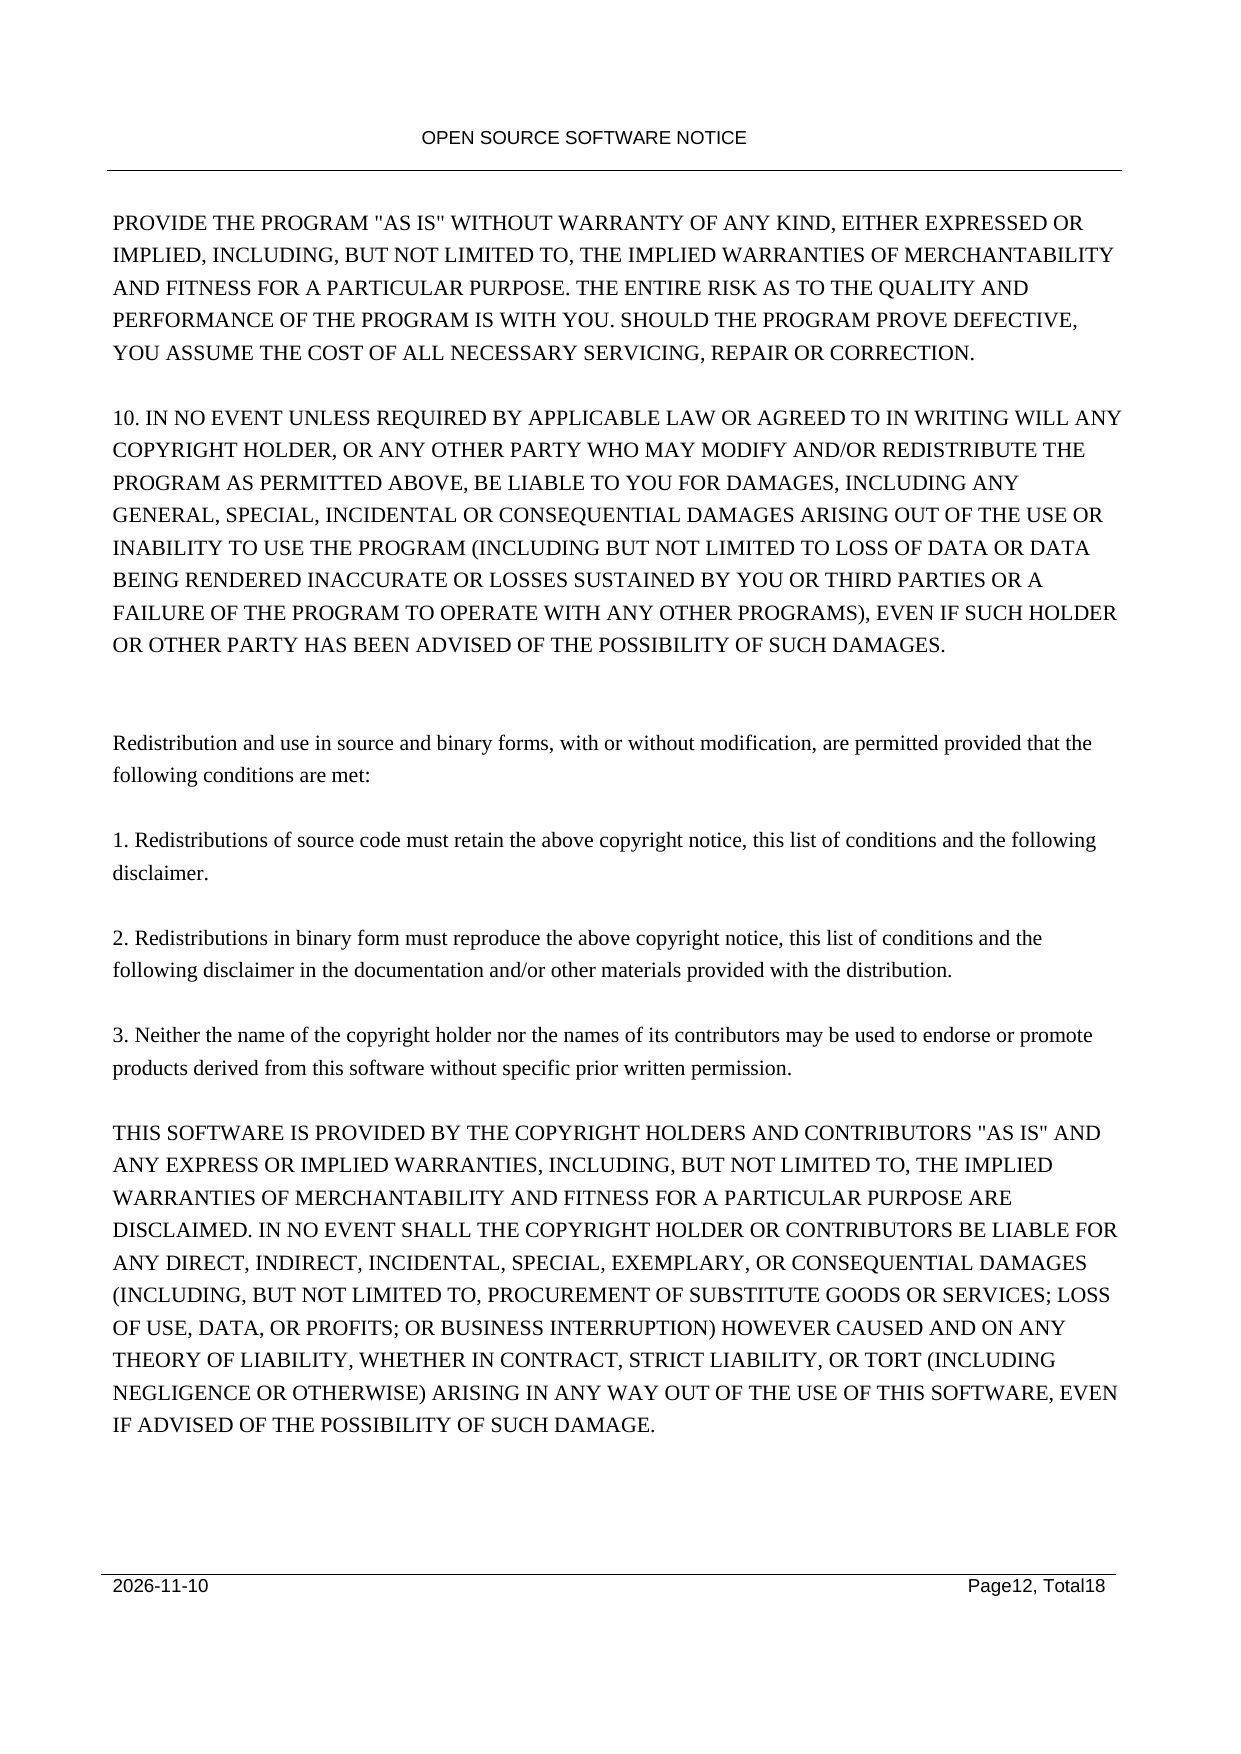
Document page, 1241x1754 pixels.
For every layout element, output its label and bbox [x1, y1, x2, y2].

text [112, 206, 1128, 1441]
